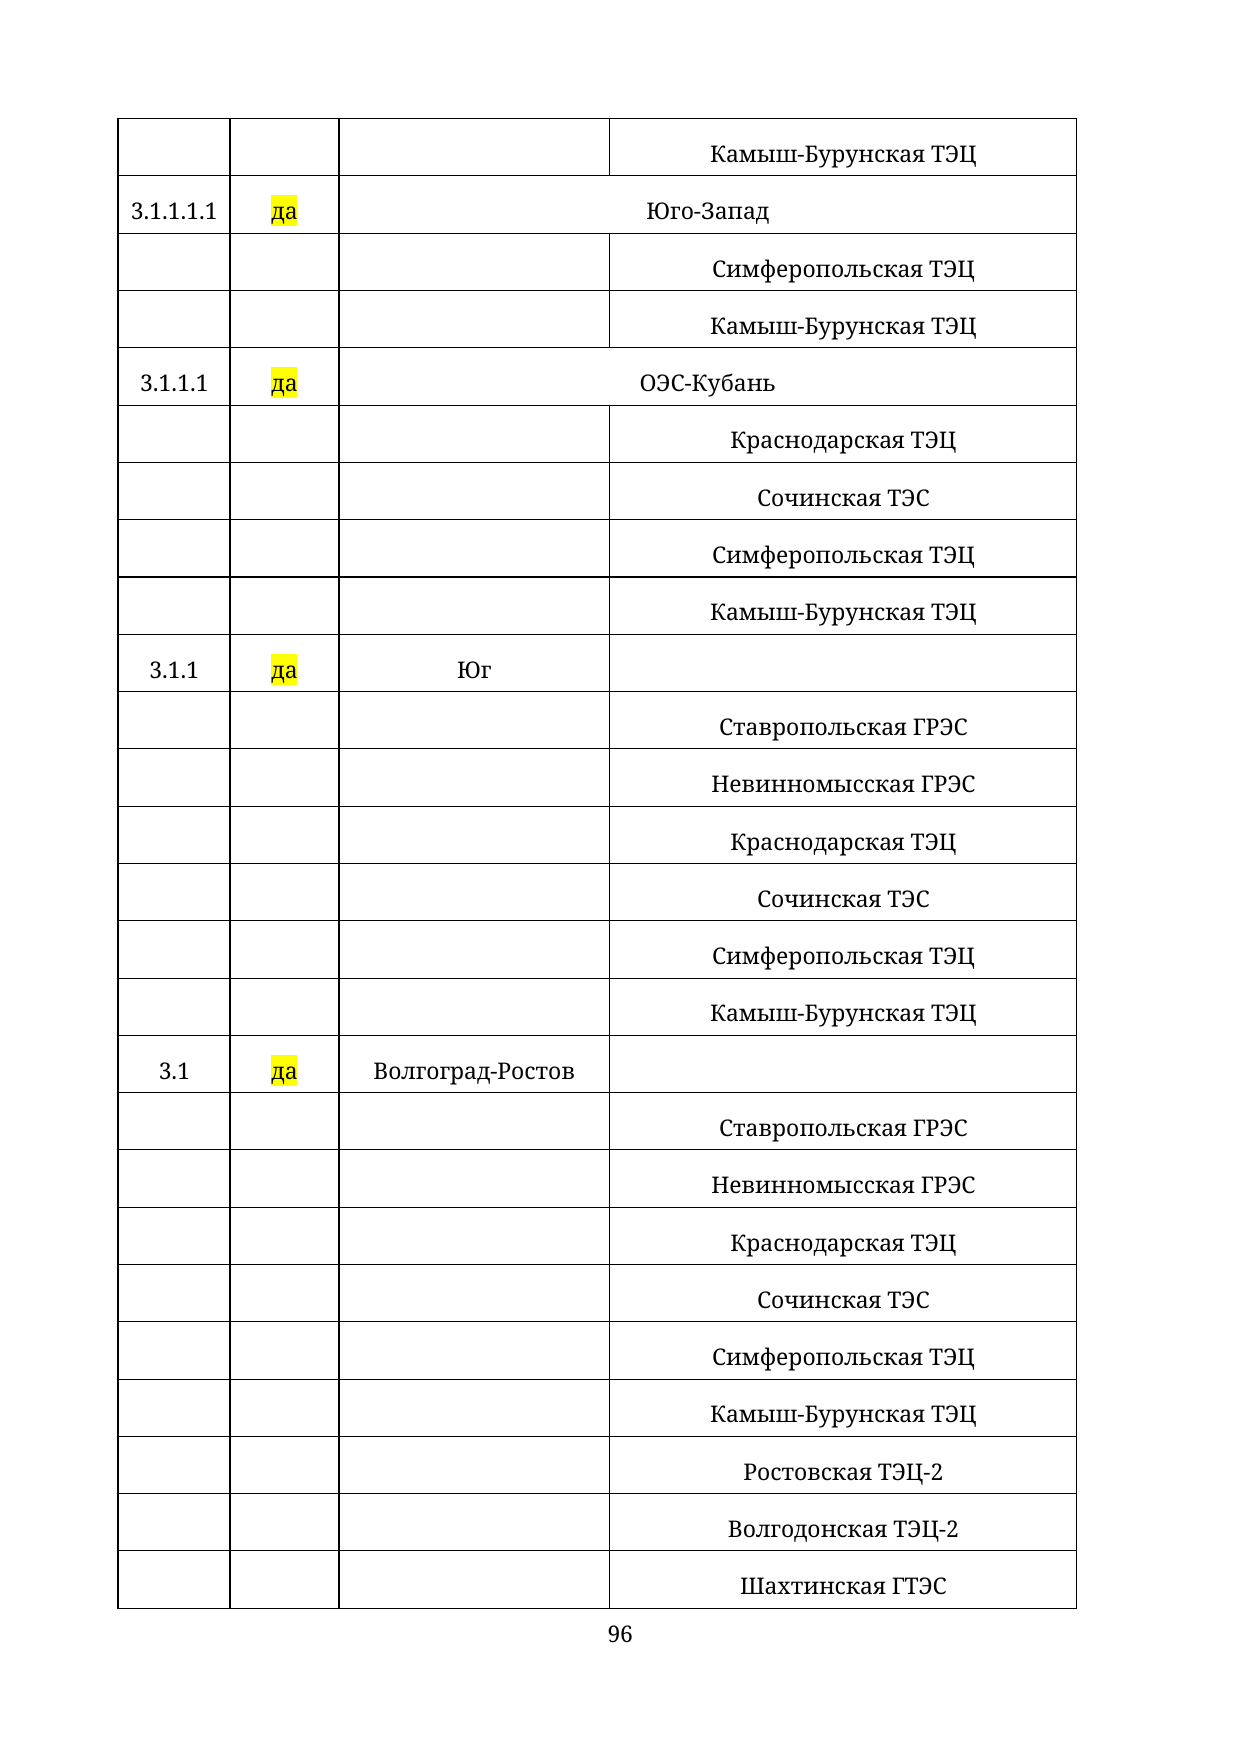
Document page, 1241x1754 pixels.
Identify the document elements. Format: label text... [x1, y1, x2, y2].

table_cell [119, 1437, 229, 1493]
table_cell Симферопольская ТЭЦ [610, 1322, 1076, 1378]
table_cell [231, 1322, 338, 1378]
table_cell [340, 1551, 609, 1608]
table_cell [231, 1208, 338, 1264]
table_cell 3.1 [119, 1036, 229, 1092]
table_cell 3.1.1.1.1 [119, 176, 229, 233]
table_cell [340, 749, 609, 806]
table_cell да [231, 1036, 338, 1092]
table_cell [119, 1150, 229, 1207]
table_cell [231, 692, 338, 748]
table_cell [119, 864, 229, 920]
table_cell Невинномысская ГРЭС [610, 1150, 1076, 1207]
table_cell [340, 291, 609, 347]
table_cell [340, 1208, 609, 1264]
table_cell [340, 1437, 609, 1493]
table_cell [340, 463, 609, 519]
table_cell Юго-Запад [340, 176, 1076, 233]
table_cell [340, 1150, 609, 1207]
table_cell [119, 463, 229, 519]
table_cell [119, 807, 229, 863]
table_cell [340, 1265, 609, 1321]
table_cell [119, 1494, 229, 1550]
table_cell [340, 1093, 609, 1149]
table_cell [231, 1380, 338, 1436]
table_cell [119, 406, 229, 462]
table_cell [119, 979, 229, 1035]
table_cell [340, 406, 609, 462]
table_cell [119, 749, 229, 806]
table_cell Юг [340, 635, 609, 691]
table_cell [340, 1494, 609, 1550]
table_cell [231, 749, 338, 806]
table_cell [231, 463, 338, 519]
table_cell 3.1.1.1 [119, 348, 229, 404]
table_cell [231, 119, 338, 175]
table_cell [340, 807, 609, 863]
table_cell [231, 1093, 338, 1149]
table_cell Волгодонская ТЭЦ-2 [610, 1494, 1076, 1550]
table_cell Краснодарская ТЭЦ [610, 807, 1076, 863]
table_cell Камыш-Бурунская ТЭЦ [610, 979, 1076, 1035]
table_cell [340, 578, 609, 634]
table_cell Сочинская ТЭС [610, 1265, 1076, 1321]
table_cell 3.1.1 [119, 635, 229, 691]
table_cell [119, 520, 229, 576]
table_cell [340, 692, 609, 748]
table_cell Ставропольская ГРЭС [610, 692, 1076, 748]
table_cell [340, 119, 609, 175]
table_cell [119, 1208, 229, 1264]
table_cell [231, 864, 338, 920]
table_cell [231, 520, 338, 576]
table_cell Краснодарская ТЭЦ [610, 1208, 1076, 1264]
table_cell [119, 291, 229, 347]
table_cell Невинномысская ГРЭС [610, 749, 1076, 806]
table_cell [231, 1150, 338, 1207]
table_cell Камыш-Бурунская ТЭЦ [610, 291, 1076, 347]
table_cell [340, 520, 609, 576]
table_cell [119, 1551, 229, 1608]
table_cell [340, 234, 609, 290]
table_cell [119, 921, 229, 977]
table_cell Камыш-Бурунская ТЭЦ [610, 119, 1076, 175]
table_cell Симферопольская ТЭЦ [610, 520, 1076, 576]
table_cell [231, 921, 338, 977]
table_cell [231, 1494, 338, 1550]
table_cell Ростовская ТЭЦ-2 [610, 1437, 1076, 1493]
table_cell Сочинская ТЭС [610, 463, 1076, 519]
table_cell [119, 578, 229, 634]
table_cell [231, 1265, 338, 1321]
table_cell [231, 807, 338, 863]
table_cell Шахтинская ГТЭС [610, 1551, 1076, 1608]
table_cell [340, 864, 609, 920]
table_cell [119, 234, 229, 290]
table_cell [119, 1322, 229, 1378]
table_cell [231, 1551, 338, 1608]
table_cell [119, 692, 229, 748]
table_cell Ставропольская ГРЭС [610, 1093, 1076, 1149]
table_cell Камыш-Бурунская ТЭЦ [610, 578, 1076, 634]
table_cell Симферопольская ТЭЦ [610, 921, 1076, 977]
table_cell Симферопольская ТЭЦ [610, 234, 1076, 290]
table_cell Волгоград-Ростов [340, 1036, 609, 1092]
table_cell [119, 119, 229, 175]
table_cell [610, 1036, 1076, 1092]
table_cell [119, 1093, 229, 1149]
table_cell [340, 1322, 609, 1378]
table_cell ОЭС-Кубань [340, 348, 1076, 404]
table_cell [231, 406, 338, 462]
table_cell [340, 979, 609, 1035]
table_cell [231, 979, 338, 1035]
table_cell Сочинская ТЭС [610, 864, 1076, 920]
table_cell [119, 1265, 229, 1321]
table_cell [231, 1437, 338, 1493]
table_cell да [231, 348, 338, 404]
table_cell [231, 578, 338, 634]
table_cell [231, 291, 338, 347]
table_cell [340, 1380, 609, 1436]
table_cell [119, 1380, 229, 1436]
table_cell Камыш-Бурунская ТЭЦ [610, 1380, 1076, 1436]
table_cell [340, 921, 609, 977]
table_cell да [231, 635, 338, 691]
table_cell [610, 635, 1076, 691]
table_cell [231, 234, 338, 290]
table_cell Краснодарская ТЭЦ [610, 406, 1076, 462]
table_cell да [231, 176, 338, 233]
